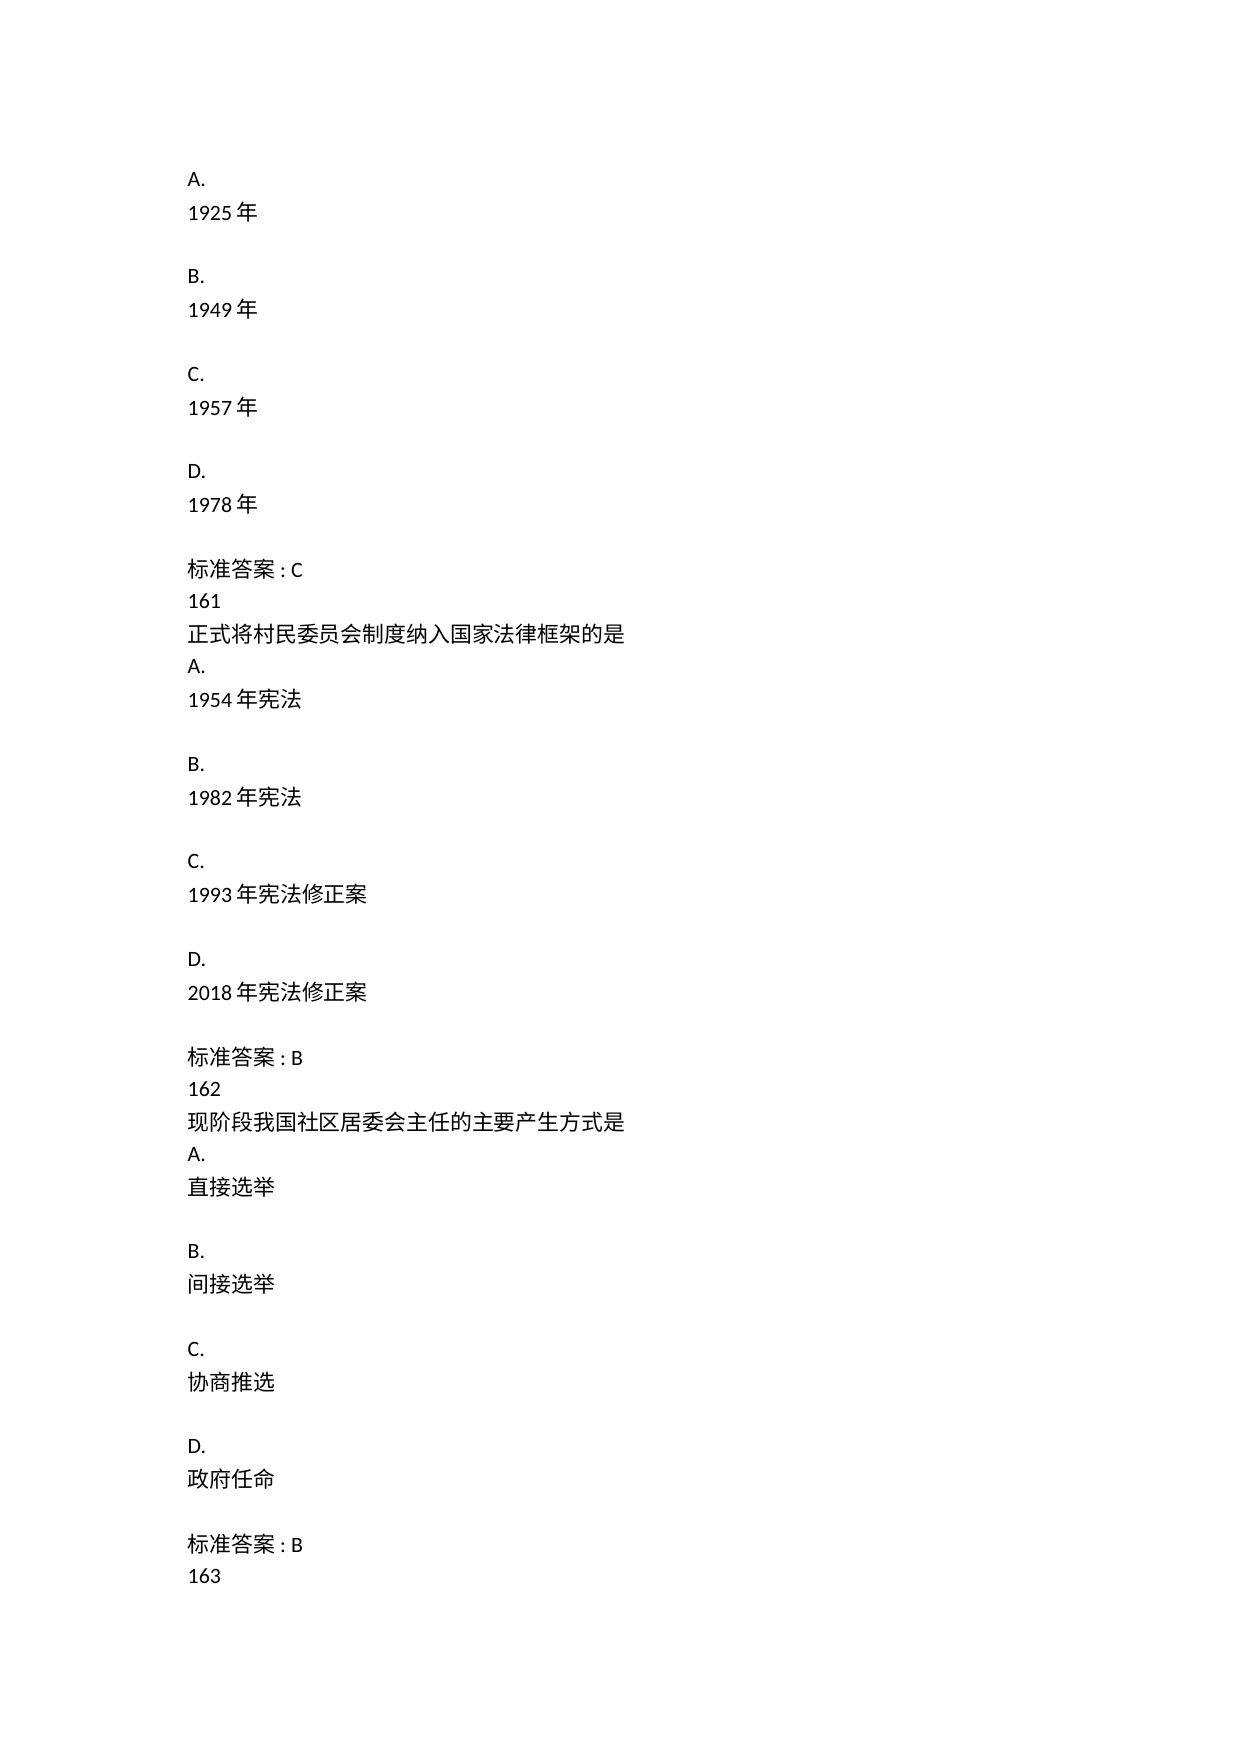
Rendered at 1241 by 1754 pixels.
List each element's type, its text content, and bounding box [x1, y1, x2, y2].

text 1949年 [187, 292, 1053, 324]
text D. [187, 454, 1053, 487]
text A. [187, 162, 1053, 194]
text 间接选举 [187, 1267, 1053, 1299]
text 现阶段我国社区居委会主任的主要产生方式是 [187, 1104, 1053, 1137]
text 1957年 [187, 389, 1053, 422]
text B. [187, 259, 1053, 292]
text C. [187, 1332, 1053, 1364]
text 标准答案 : B [187, 1527, 1053, 1559]
text D. [187, 942, 1053, 974]
text 1993年宪法修正案 [187, 877, 1053, 909]
text 1925年 [187, 194, 1053, 227]
text 161 [187, 584, 1053, 617]
text B. [187, 747, 1053, 779]
text A. [187, 1137, 1053, 1169]
text 标准答案 : B [187, 1039, 1053, 1072]
text B. [187, 1234, 1053, 1267]
text 1954年宪法 [187, 682, 1053, 714]
text 政府任命 [187, 1462, 1053, 1494]
text C. [187, 357, 1053, 389]
text 正式将村民委员会制度纳入国家法律框架的是 [187, 617, 1053, 649]
text A. [187, 649, 1053, 682]
text 162 [187, 1072, 1053, 1104]
text D. [187, 1429, 1053, 1462]
text 协商推选 [187, 1364, 1053, 1397]
text 1982年宪法 [187, 779, 1053, 812]
text 163 [187, 1559, 1053, 1592]
text C. [187, 844, 1053, 877]
text 1978年 [187, 487, 1053, 519]
text 2018年宪法修正案 [187, 974, 1053, 1007]
text 直接选举 [187, 1169, 1053, 1202]
text 标准答案 : C [187, 552, 1053, 584]
